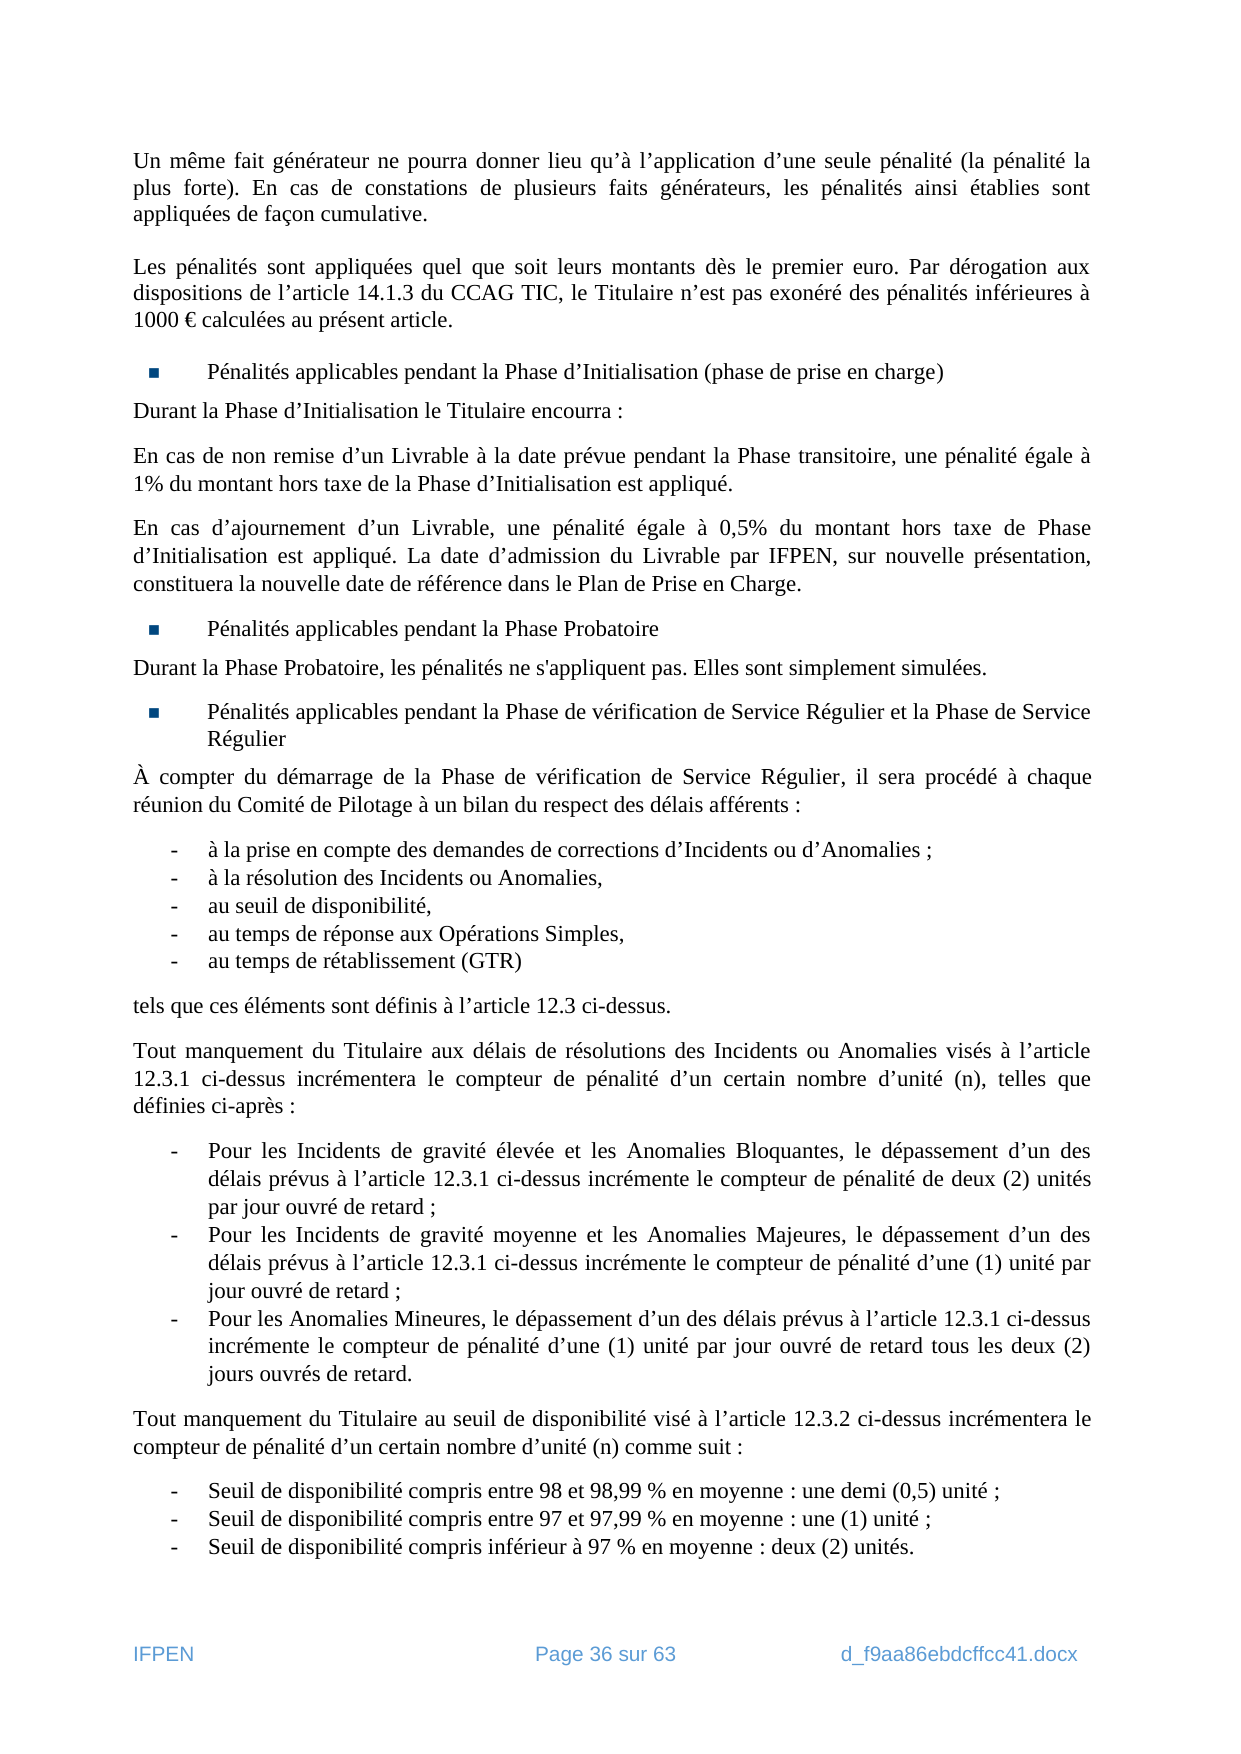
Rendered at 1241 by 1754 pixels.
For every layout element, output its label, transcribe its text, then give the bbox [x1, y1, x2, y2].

text tels que ces éléments sont définis à l’article 12.3 ci-dessus. [133, 992, 1093, 1018]
list Pénalités applicables pendant la Phase d’Initialisation (phase de prise en charge) [148, 358, 1093, 385]
text À compter du démarrage de la Phase de vérification de Service Régulier, il sera procédé à chaque réunion du Comité de Pilotage à un bilan du respect des délais afférents : [133, 763, 1093, 818]
list au temps de réponse aux Opérations Simples, [170, 920, 1093, 946]
list Pour les Incidents de gravité moyenne et les Anomalies Majeures, le dépassement d’un des délais prévus à l’article 12.3.1 ci-dessus incrémente le compteur de pénalité d’une (1) unité par jour ouvré de retard ; [170, 1221, 1093, 1303]
text Un même fait générateur ne pourra donner lieu qu’à l’application d’une seule pénalité (la pénalité la plus forte). En cas de constations de plusieurs faits générateurs, les pénalités ainsi établies sont appliquées de façon cumulative. [133, 148, 1093, 227]
list Seuil de disponibilité compris entre 98 et 98,99 % en moyenne : une demi (0,5) unité ; [170, 1478, 1093, 1504]
list au seuil de disponibilité, [170, 892, 1093, 918]
text Durant la Phase d’Initialisation le Titulaire encourra : [133, 397, 1093, 424]
list à la prise en compte des demandes de corrections d’Incidents ou d’Anomalies ; [170, 836, 1093, 862]
text Les pénalités sont appliquées quel que soit leurs montants dès le premier euro. Par dérogation aux dispositions de l’article 14.1.3 du CCAG TIC, le Titulaire n’est pas exonéré des pénalités inférieures à 1000 € calculées au présent article. [133, 253, 1093, 332]
text En cas d’ajournement d’un Livrable, une pénalité égale à 0,5% du montant hors taxe de Phase d’Initialisation est appliqué. La date d’admission du Livrable par IFPEN, sur nouvelle présentation, constituera la nouvelle date de référence dans le Plan de Prise en Charge. [133, 514, 1093, 597]
list Pour les Anomalies Mineures, le dépassement d’un des délais prévus à l’article 12.3.1 ci-dessus incrémente le compteur de pénalité d’une (1) unité par jour ouvré de retard tous les deux (2) jours ouvrés de retard. [170, 1305, 1093, 1387]
list Pénalités applicables pendant la Phase de vérification de Service Régulier et la Phase de Service Régulier [148, 698, 1093, 751]
list à la résolution des Incidents ou Anomalies, [170, 864, 1093, 890]
list Seuil de disponibilité compris entre 97 et 97,99 % en moyenne : une (1) unité ; [170, 1506, 1093, 1532]
list au temps de rétablissement (GTR) [170, 948, 1093, 974]
list Pour les Incidents de gravité élevée et les Anomalies Bloquantes, le dépassement d’un des délais prévus à l’article 12.3.1 ci-dessus incrémente le compteur de pénalité de deux (2) unités par jour ouvré de retard ; [170, 1137, 1093, 1219]
text Tout manquement du Titulaire au seuil de disponibilité visé à l’article 12.3.2 ci-dessus incrémentera le compteur de pénalité d’un certain nombre d’unité (n) comme suit : [133, 1405, 1093, 1459]
text Tout manquement du Titulaire aux délais de résolutions des Incidents ou Anomalies visés à l’article 12.3.1 ci-dessus incrémentera le compteur de pénalité d’un certain nombre d’unité (n), telles que définies ci-après : [133, 1037, 1093, 1119]
list Seuil de disponibilité compris inférieur à 97 % en moyenne : deux (2) unités. [170, 1533, 1093, 1560]
text Durant la Phase Probatoire, les pénalités ne s'appliquent pas. Elles sont simplement simulées. [133, 654, 1093, 680]
list Pénalités applicables pendant la Phase Probatoire [148, 615, 1093, 641]
text En cas de non remise d’un Livrable à la date prévue pendant la Phase transitoire, une pénalité égale à 1% du montant hors taxe de la Phase d’Initialisation est appliqué. [133, 442, 1093, 496]
